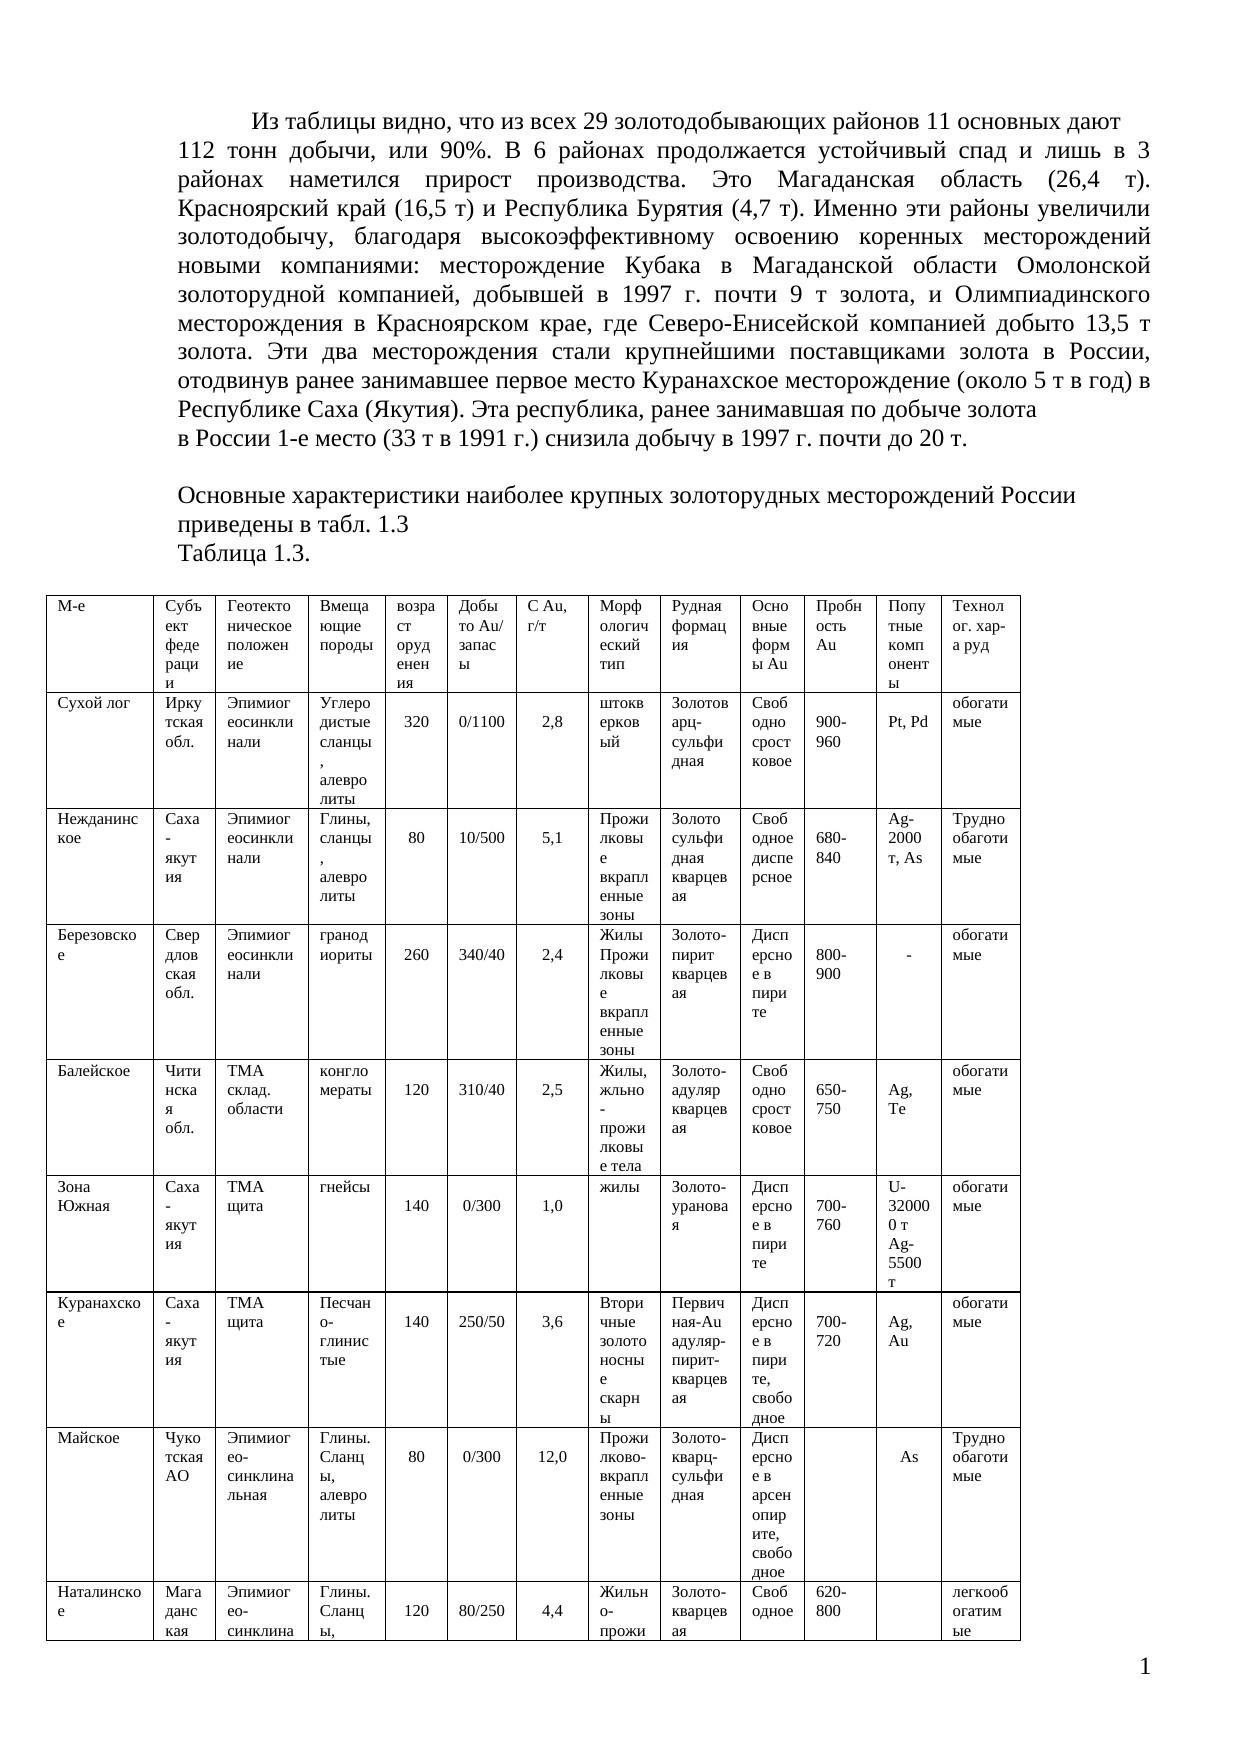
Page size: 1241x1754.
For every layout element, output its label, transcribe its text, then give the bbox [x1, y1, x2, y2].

table_cell Наталинское [47, 1582, 153, 1639]
table_cell Песчано-глинистые [309, 1293, 385, 1427]
table_cell Дисперсное в пирите, свободное [741, 1293, 804, 1427]
table_cell гнейсы [309, 1176, 385, 1291]
table_cell обогатимые [942, 693, 1020, 808]
table_cell Первичная-Au адуляр-пирит-кварцевая [661, 1293, 740, 1427]
table_cell Балейское [47, 1060, 153, 1175]
table_cell Дисперсное в пирите [741, 1176, 804, 1291]
table_cell 650-750 [805, 1060, 876, 1175]
table_cell 0/300 [448, 1176, 516, 1291]
table_cell Свободно сростковое [741, 693, 804, 808]
table_cell обогатимые [942, 1293, 1020, 1427]
table_cell 4,4 [517, 1582, 588, 1639]
table_cell Ag, Au [877, 1293, 941, 1427]
table_cell 320 [386, 693, 447, 808]
table_cell жилы [589, 1176, 660, 1291]
table_cell Прожилково-вкрапленные зоны [589, 1428, 660, 1581]
table_cell ТМА щита [216, 1293, 308, 1427]
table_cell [309, 1582, 385, 1639]
table_cell [805, 1428, 876, 1581]
table_cell Ag, Te [877, 1060, 941, 1175]
table_cell Свободное дисперсное [741, 809, 804, 924]
table_cell Золото сульфидная кварцевая [661, 809, 740, 924]
table_cell Ag-2000 т, As [877, 809, 941, 924]
table_cell 680-840 [805, 809, 876, 924]
table_cell Глины, сланцы, алевролиты [309, 809, 385, 924]
table_cell 0/1100 [448, 693, 516, 808]
table_cell Жилы Прожилковые вкрапленные зоны [589, 925, 660, 1059]
table_cell 2,4 [517, 925, 588, 1059]
table_cell Свободно сростковое [741, 1060, 804, 1175]
table_cell 10/500 [448, 809, 516, 924]
table_cell 140 [386, 1293, 447, 1427]
table_header Морфологический тип [589, 596, 660, 692]
table_cell As [877, 1428, 941, 1581]
table_cell Золотоварц-сульфидная [661, 693, 740, 808]
table_cell - [877, 925, 941, 1059]
table_cell конгломераты [309, 1060, 385, 1175]
table_cell Саха-якутия [154, 1176, 215, 1291]
table_cell Эпимиогеосинклинали [216, 809, 308, 924]
table_header Добыто Au/ запасы [448, 596, 516, 692]
table_cell штокверковый [589, 693, 660, 808]
table_cell U-320000 т Ag-5500 т [877, 1176, 941, 1291]
table_header возраст оруденения [386, 596, 447, 692]
table_cell 620-800 [805, 1582, 876, 1639]
table_header Технолог. хар-а руд [942, 596, 1020, 692]
table_cell 260 [386, 925, 447, 1059]
table_cell 1,0 [517, 1176, 588, 1291]
table_cell 700-720 [805, 1293, 876, 1427]
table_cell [216, 1582, 308, 1639]
text Таблица 1.3. [177, 538, 1152, 566]
table_cell Дисперсное в арсенопирите, свободное [741, 1428, 804, 1581]
table_cell Читинская обл. [154, 1060, 215, 1175]
table_cell 800-900 [805, 925, 876, 1059]
table_cell Эпимиогеосинклинали [216, 925, 308, 1059]
table_header С Au, г/т [517, 596, 588, 692]
table_cell 80/250 [448, 1582, 516, 1639]
table_cell Саха-якутия [154, 809, 215, 924]
table_cell 3,6 [517, 1293, 588, 1427]
table_header Субъект федерации [154, 596, 215, 692]
table_cell 120 [386, 1582, 447, 1639]
table_header Рудная формация [661, 596, 740, 692]
table_cell Чукотская АО [154, 1428, 215, 1581]
table_cell Эпимиогео-синклинальная [216, 1428, 308, 1581]
table_cell Золото-кварцевая [661, 1582, 740, 1639]
table_cell Глины. Сланцы, алевролиты [309, 1428, 385, 1581]
table_cell Эпимиогеосинклинали [216, 693, 308, 808]
table_cell Трудно обаготимые [942, 1428, 1020, 1581]
table_cell 5,1 [517, 809, 588, 924]
table_cell Куранахское [47, 1293, 153, 1427]
table_cell Золото-урановая [661, 1176, 740, 1291]
table_cell гранодиориты [309, 925, 385, 1059]
table_cell Березовское [47, 925, 153, 1059]
table_cell Магаданская область [154, 1582, 215, 1639]
table_cell ТМА склад. области [216, 1060, 308, 1175]
table_cell Золото-пирит кварцевая [661, 925, 740, 1059]
table_cell 120 [386, 1060, 447, 1175]
table_cell Жилы, жльно-прожилковые тела [589, 1060, 660, 1175]
table_cell Зона Южная [47, 1176, 153, 1291]
table_cell [877, 1582, 941, 1639]
table_header Вмещающие породы [309, 596, 385, 692]
text Из таблицы видно, что из всех 29 золотодобывающих районов 11 основных дают [177, 106, 1152, 135]
table_header Пробность Au [805, 596, 876, 692]
table_cell Вторичные золотоносные скарны [589, 1293, 660, 1427]
table_cell Свердловская обл. [154, 925, 215, 1059]
table_cell Золото-адуляр кварцевая [661, 1060, 740, 1175]
table_cell Золото-кварц-сульфидная [661, 1428, 740, 1581]
table_cell Дисперсное в пирите [741, 925, 804, 1059]
table_cell 2,5 [517, 1060, 588, 1175]
table_cell 900-960 [805, 693, 876, 808]
table_cell 12,0 [517, 1428, 588, 1581]
text Основные характеристики наиболее крупных золоторудных месторождений России приведены в табл. 1.3 [177, 480, 1152, 538]
table_cell Иркутская обл. [154, 693, 215, 808]
table_cell обогатимые [942, 925, 1020, 1059]
table_cell Сухой лог [47, 693, 153, 808]
table_header Основные формы Au [741, 596, 804, 692]
table_cell Майское [47, 1428, 153, 1581]
table_cell 0/300 [448, 1428, 516, 1581]
table_header Геотектоническое положение [216, 596, 308, 692]
table_cell 310/40 [448, 1060, 516, 1175]
text в России 1-е место (33 т в 1991 г.) снизила добычу в 1997 г. почти до 20 т. [177, 423, 1152, 451]
table_cell 2,8 [517, 693, 588, 808]
table_header Попутные компоненты [877, 596, 941, 692]
table_cell Нежданинское [47, 809, 153, 924]
table_cell 340/40 [448, 925, 516, 1059]
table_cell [589, 1582, 660, 1639]
table_cell 140 [386, 1176, 447, 1291]
table_cell 80 [386, 1428, 447, 1581]
table_cell 80 [386, 809, 447, 924]
table_cell обогатимые [942, 1060, 1020, 1175]
table_cell обогатимые [942, 1176, 1020, 1291]
table_cell 700-760 [805, 1176, 876, 1291]
table_cell Углеродистые сланцы, алевролиты [309, 693, 385, 808]
table_header М-е [47, 596, 153, 692]
table_cell легкообогатимые [942, 1582, 1020, 1639]
table_cell ТМА щита [216, 1176, 308, 1291]
table_cell Саха-якутия [154, 1293, 215, 1427]
table_cell Pt, Pd [877, 693, 941, 808]
table_cell Свободное [741, 1582, 804, 1639]
table_cell Трудно обаготимые [942, 809, 1020, 924]
table_cell Прожилковые вкрапленные зоны [589, 809, 660, 924]
text 112 тонн добычи, или 90%. В 6 районах продолжается устойчивый спад и лишь в 3 районах наметился прирост производства. Это Магаданская область (26,4 т). Красноярский край (16,5 т) и Республика Бурятия (4,7 т). Именно эти районы увеличили золотодобычу, благодаря высокоэффективному освоению коренных месторождений новыми компаниями: месторождение Кубака в Магаданской области Омолонской золоторудной компанией, добывшей в 1997 г. почти 9 т золота, и Олимпиадинского месторождения в Красноярском крае, где Северо-Енисейской компанией добыто 13,5 т золота. Эти два месторождения стали крупнейшими поставщиками золота в России, отодвинув ранее занимавшее первое место Куранахское месторождение (около 5 т в год) в Республике Саха (Якутия). Эта республика, ранее занимавшая по добыче золота [177, 135, 1152, 423]
table_cell 250/50 [448, 1293, 516, 1427]
